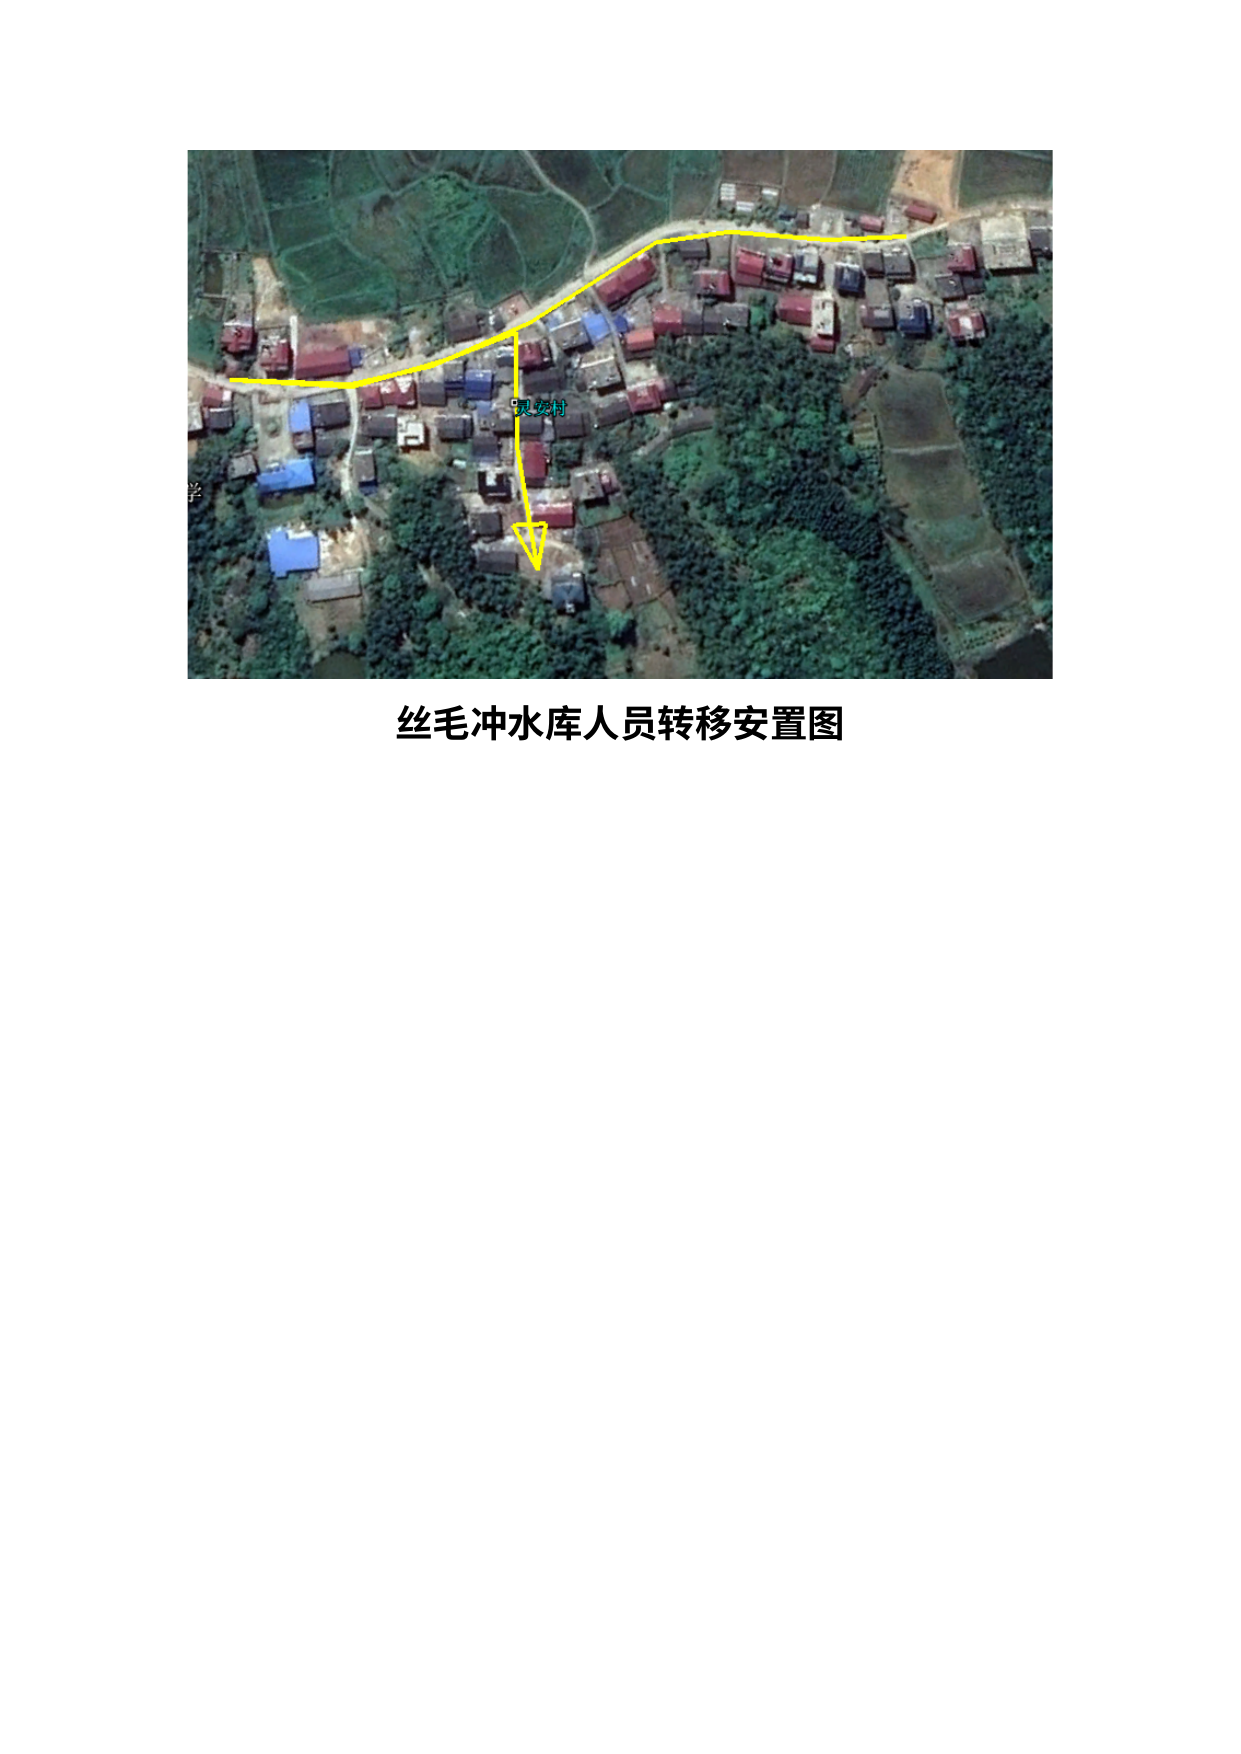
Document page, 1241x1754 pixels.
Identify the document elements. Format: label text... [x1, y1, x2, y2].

text 丝毛冲水库人员转移安置图 [187, 694, 1053, 748]
picture [187, 150, 1053, 679]
